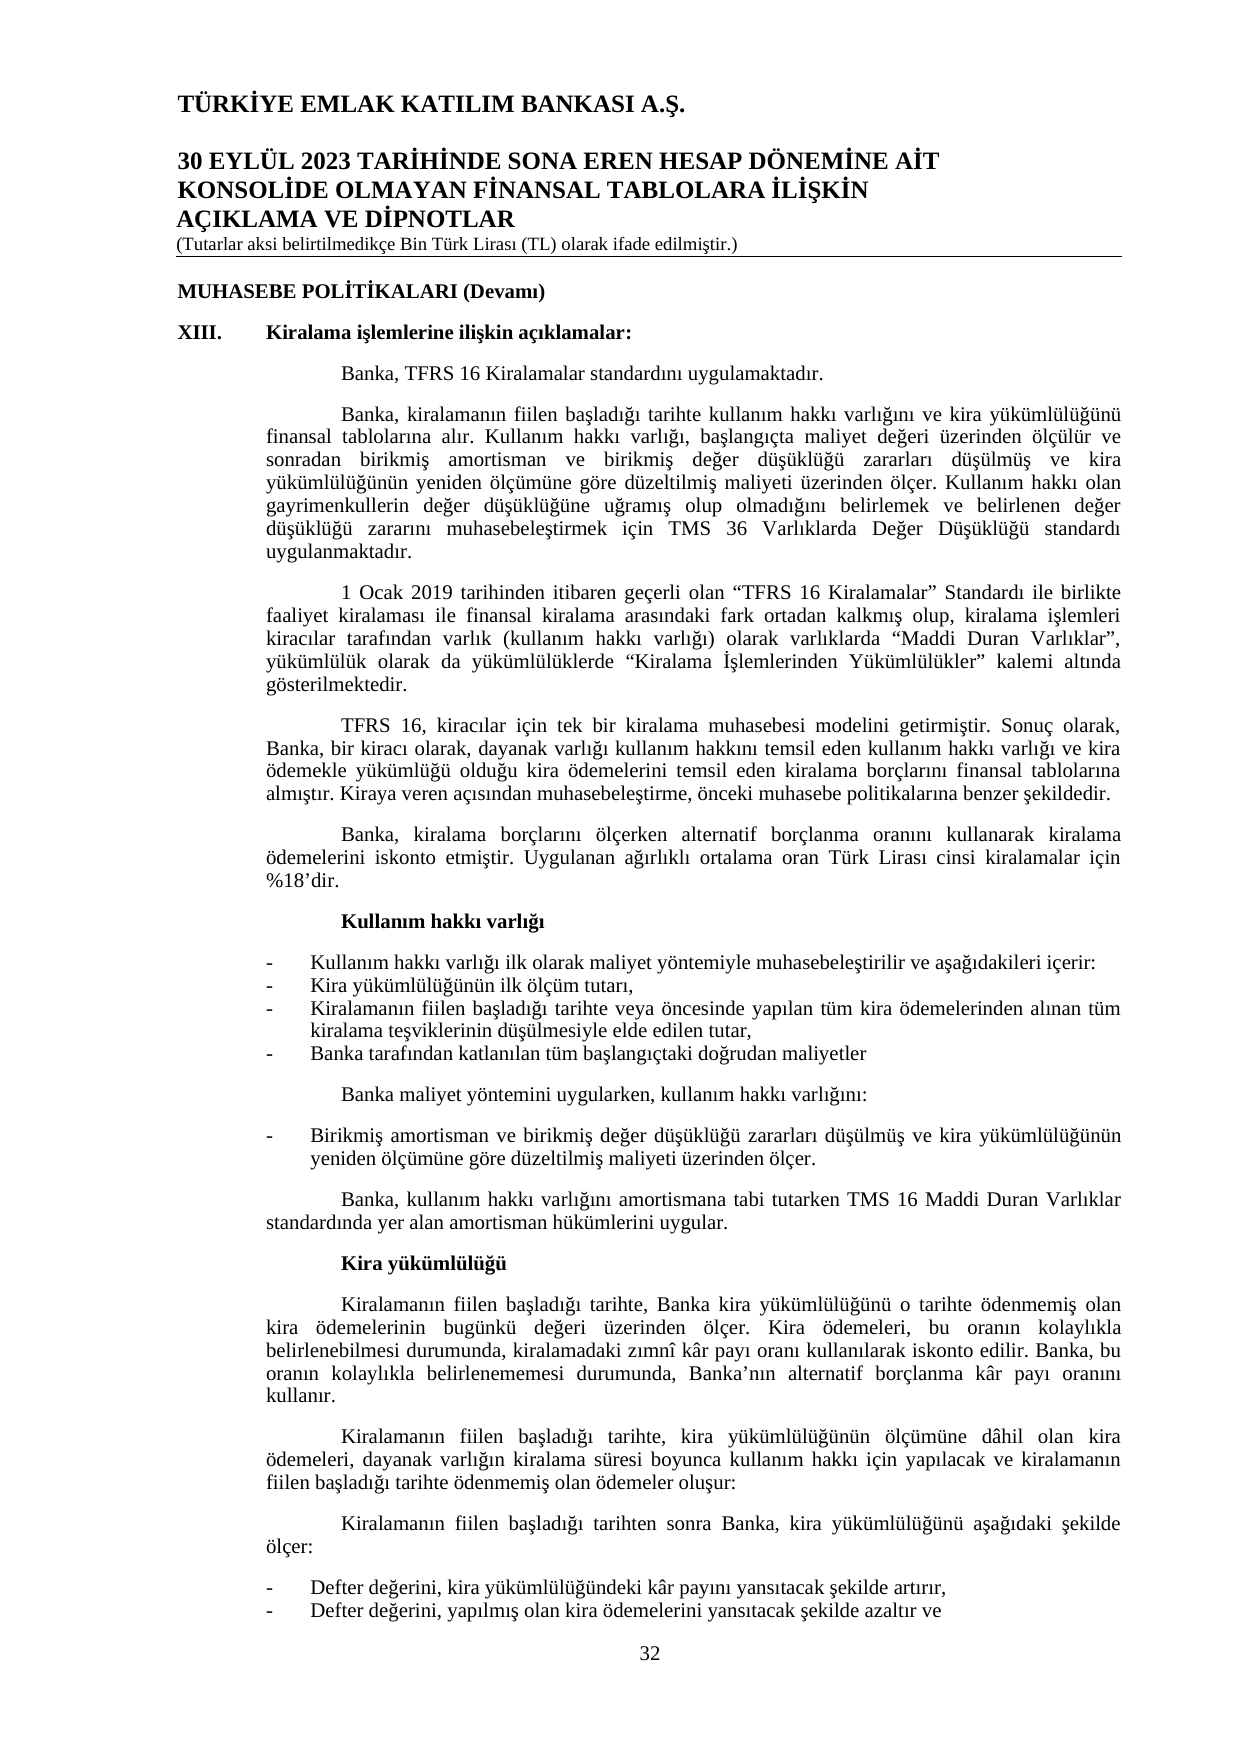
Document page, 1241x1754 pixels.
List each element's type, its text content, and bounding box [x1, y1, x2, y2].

text Banka, TFRS 16 Kiralamalar standardını uygulamaktadır. [266, 362, 1122, 384]
text Banka maliyet yöntemini uygularken, kullanım hakkı varlığını: [266, 1083, 1122, 1106]
list Kiralamanın fiilen başladığı tarihte veya öncesinde yapılan tüm kira ödemelerinden alınan tüm kiralama teşviklerinin düşülmesiyle elde edilen tutar, [266, 997, 1122, 1042]
text Banka, kiralama borçlarını ölçerken alternatif borçlanma oranını kullanarak kiralama ödemelerini iskonto etmiştir. Uygulanan ağırlıklı ortalama oran Türk Lirası cinsi kiralamalar için %18’dir. [266, 823, 1122, 892]
text TFRS 16, kiracılar için tek bir kiralama muhasebesi modelini getirmiştir. Sonuç olarak, Banka, bir kiracı olarak, dayanak varlığı kullanım hakkını temsil eden kullanım hakkı varlığı ve kira ödemekle yükümlüğü olduğu kira ödemelerini temsil eden kiralama borçlarını finansal tablolarına almıştır. Kiraya veren açısından muhasebeleştirme, önceki muhasebe politikalarına benzer şekildedir. [266, 714, 1122, 805]
text Kiralamanın fiilen başladığı tarihten sonra Banka, kira yükümlülüğünü aşağıdaki şekilde ölçer: [266, 1512, 1122, 1558]
text XIII. Kiralama işlemlerine ilişkin açıklamalar: [177, 321, 1122, 344]
text MUHASEBE POLİTİKALARI (Devamı) [177, 279, 1122, 303]
list Birikmiş amortisman ve birikmiş değer düşüklüğü zararları düşülmüş ve kira yükümlülüğünün yeniden ölçümüne göre düzeltilmiş maliyeti üzerinden ölçer. [266, 1124, 1122, 1170]
list Defter değerini, yapılmış olan kira ödemelerini yansıtacak şekilde azaltır ve [266, 1599, 1122, 1622]
text Banka, kiralamanın fiilen başladığı tarihte kullanım hakkı varlığını ve kira yükümlülüğünü finansal tablolarına alır. Kullanım hakkı varlığı, başlangıçta maliyet değeri üzerinden ölçülür ve sonradan birikmiş amortisman ve birikmiş değer düşüklüğü zararları düşülmüş ve kira yükümlülüğünün yeniden ölçümüne göre düzeltilmiş maliyeti üzerinden ölçer. Kullanım hakkı olan gayrimenkullerin değer düşüklüğüne uğramış olup olmadığını belirlemek ve belirlenen değer düşüklüğü zararını muhasebeleştirmek için TMS 36 Varlıklarda Değer Düşüklüğü standardı uygulanmaktadır. [266, 403, 1122, 563]
text Kiralamanın fiilen başladığı tarihte, kira yükümlülüğünün ölçümüne dâhil olan kira ödemeleri, dayanak varlığın kiralama süresi boyunca kullanım hakkı için yapılacak ve kiralamanın fiilen başladığı tarihte ödenmemiş olan ödemeler oluşur: [266, 1426, 1122, 1494]
text Kiralamanın fiilen başladığı tarihte, Banka kira yükümlülüğünü o tarihte ödenmemiş olan kira ödemelerinin bugünkü değeri üzerinden ölçer. Kira ödemeleri, bu oranın kolaylıkla belirlenebilmesi durumunda, kiralamadaki zımnî kâr payı oranı kullanılarak iskonto edilir. Banka, bu oranın kolaylıkla belirlenememesi durumunda, Banka’nın alternatif borçlanma kâr payı oranını kullanır. [266, 1293, 1122, 1407]
list Banka tarafından katlanılan tüm başlangıçtaki doğrudan maliyetler [266, 1042, 1122, 1065]
text Kullanım hakkı varlığı [266, 910, 1122, 933]
text Kira yükümlülüğü [266, 1252, 1122, 1275]
list Kullanım hakkı varlığı ilk olarak maliyet yöntemiyle muhasebeleştirilir ve aşağıdakileri içerir: [266, 951, 1122, 974]
text Banka, kullanım hakkı varlığını amortismana tabi tutarken TMS 16 Maddi Duran Varlıklar standardında yer alan amortisman hükümlerini uygular. [266, 1188, 1122, 1234]
list Defter değerini, kira yükümlülüğündeki kâr payını yansıtacak şekilde artırır, [266, 1576, 1122, 1599]
text 1 Ocak 2019 tarihinden itibaren geçerli olan “TFRS 16 Kiralamalar” Standardı ile birlikte faaliyet kiralaması ile finansal kiralama arasındaki fark ortadan kalkmış olup, kiralama işlemleri kiracılar tarafından varlık (kullanım hakkı varlığı) olarak varlıklarda “Maddi Duran Varlıklar”, yükümlülük olarak da yükümlülüklerde “Kiralama İşlemlerinden Yükümlülükler” kalemi altında gösterilmektedir. [266, 581, 1122, 696]
list Kira yükümlülüğünün ilk ölçüm tutarı, [266, 974, 1122, 997]
